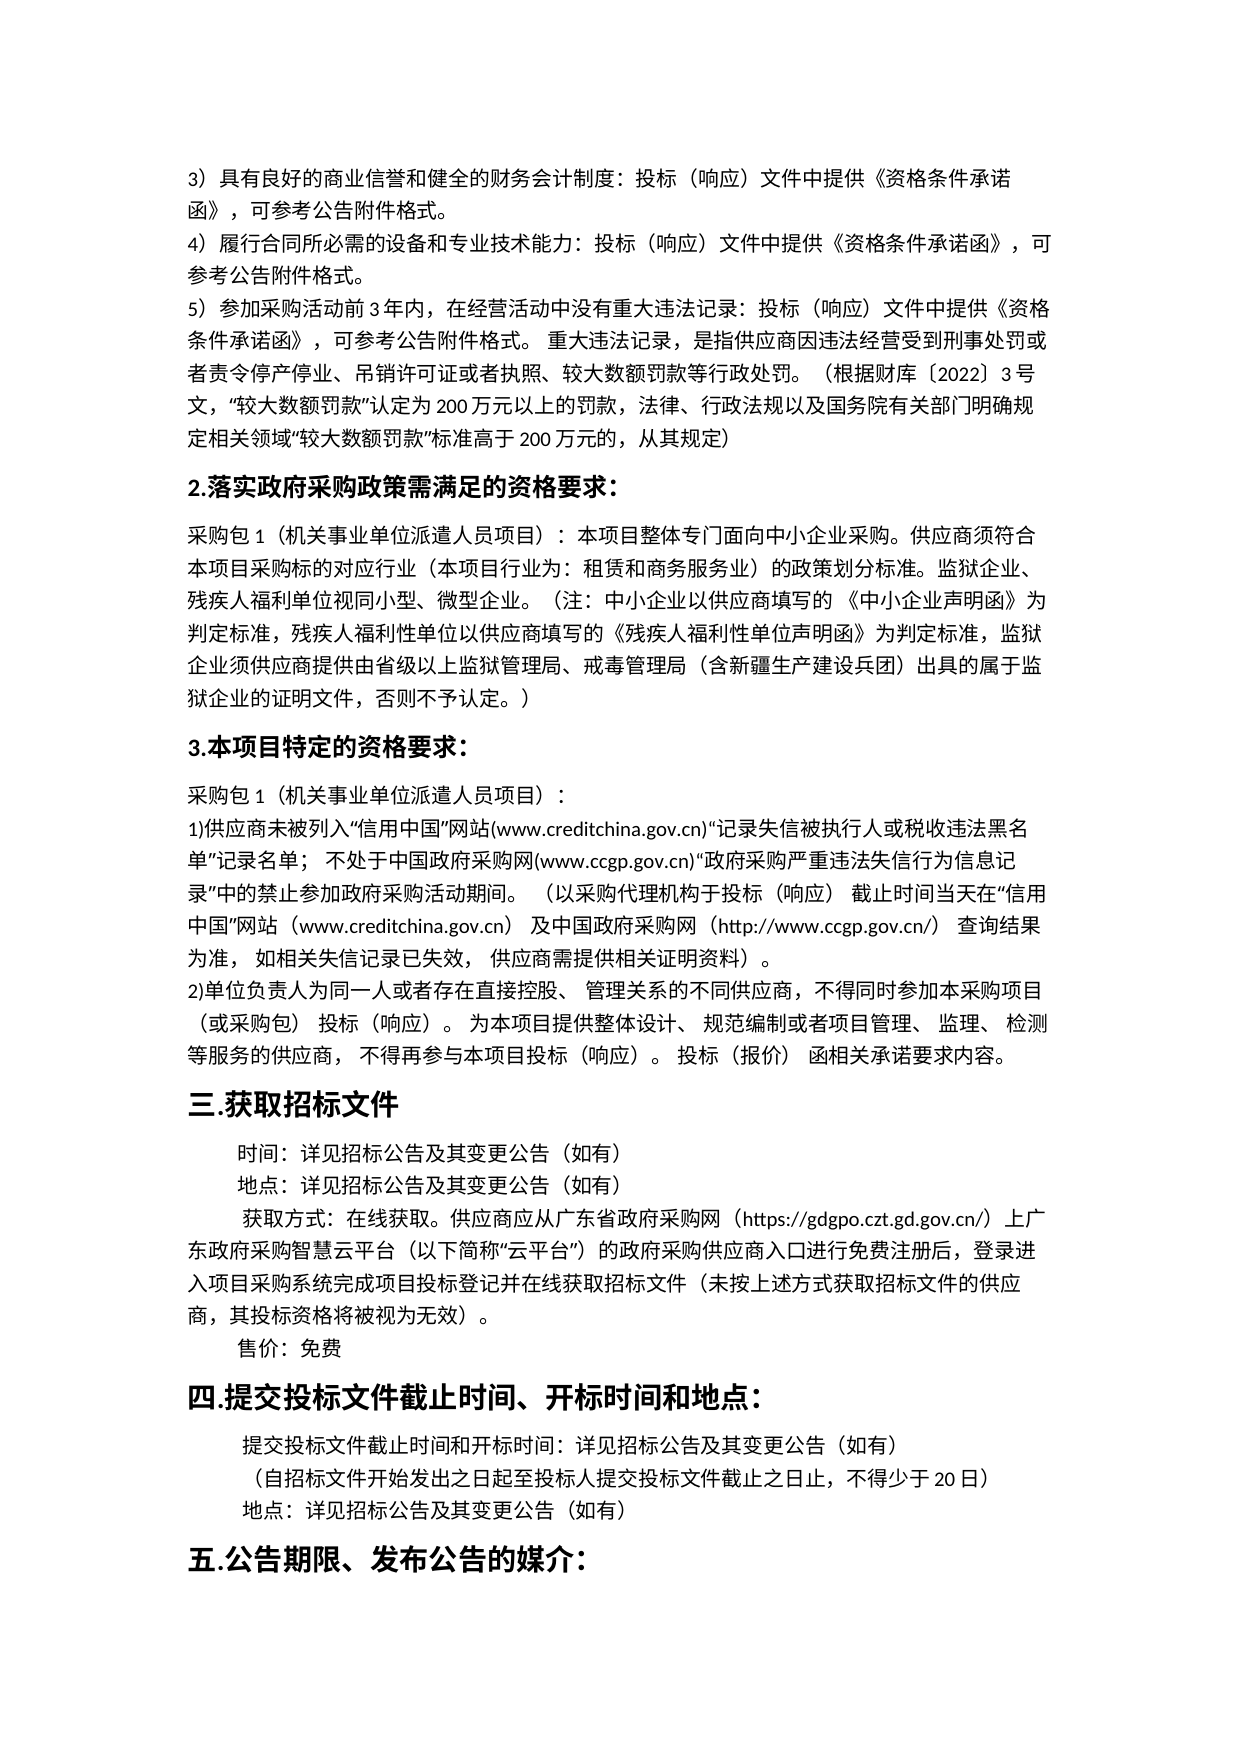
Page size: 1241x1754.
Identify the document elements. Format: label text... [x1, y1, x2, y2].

text 提交投标文件截止时间和开标时间：详见招标公告及其变更公告（如有） [187, 1429, 1053, 1462]
text 4）履行合同所必需的设备和专业技术能力：投标（响应）文件中提供《资格条件承诺函》，可参考公告附件格式。 [187, 227, 1053, 292]
text 地点：详见招标公告及其变更公告（如有） [187, 1494, 1053, 1527]
text 四.提交投标文件截止时间、开标时间和地点： [187, 1364, 1053, 1429]
text 获取方式：在线获取。供应商应从广东省政府采购网（https://gdgpo.czt.gd.gov.cn/）上广东政府采购智慧云平台（以下简称“云平台”）的政府采购供应商入口进行免费注册后，登录进入项目采购系统完成项目投标登记并在线获取招标文件（未按上述方式获取招标文件的供应商，其投标资格将被视为无效）。 [187, 1202, 1053, 1332]
text （自招标文件开始发出之日起至投标人提交投标文件截止之日止，不得少于20日） [187, 1462, 1053, 1494]
text 地点：详见招标公告及其变更公告（如有） [187, 1169, 1053, 1202]
text 2)单位负责人为同一人或者存在直接控股、 管理关系的不同供应商，不得同时参加本采购项目（或采购包） 投标（响应）。 为本项目提供整体设计、 规范编制或者项目管理、 监理、 检测等服务的供应商， 不得再参与本项目投标（响应）。 投标（报价） 函相关承诺要求内容。 [187, 974, 1053, 1072]
text 5）参加采购活动前3年内，在经营活动中没有重大违法记录：投标（响应）文件中提供《资格条件承诺函》，可参考公告附件格式。 重大违法记录，是指供应商因违法经营受到刑事处罚或者责令停产停业、吊销许可证或者执照、较大数额罚款等行政处罚。（根据财库〔2022〕3号文，“较大数额罚款”认定为200万元以上的罚款，法律、行政法规以及国务院有关部门明确规定相关领域“较大数额罚款”标准高于200万元的，从其规定） [187, 292, 1053, 454]
text 售价：免费 [187, 1332, 1053, 1364]
text 采购包1（机关事业单位派遣人员项目）： [187, 779, 1053, 812]
text 采购包1（机关事业单位派遣人员项目）：本项目整体专门面向中小企业采购。供应商须符合本项目采购标的对应行业（本项目行业为：租赁和商务服务业）的政策划分标准。监狱企业、残疾人福利单位视同小型、微型企业。（注：中小企业以供应商填写的 《中小企业声明函》为判定标准，残疾人福利性单位以供应商填写的《残疾人福利性单位声明函》为判定标准，监狱企业须供应商提供由省级以上监狱管理局、戒毒管理局（含新疆生产建设兵团）出具的属于监狱企业的证明文件，否则不予认定。） [187, 519, 1053, 714]
text 时间：详见招标公告及其变更公告（如有） [187, 1137, 1053, 1169]
text 三.获取招标文件 [187, 1072, 1053, 1137]
text 3）具有良好的商业信誉和健全的财务会计制度：投标（响应）文件中提供《资格条件承诺函》，可参考公告附件格式。 [187, 162, 1053, 227]
text 2.落实政府采购政策需满足的资格要求： [187, 454, 1053, 519]
text 3.本项目特定的资格要求： [187, 714, 1053, 779]
text 五.公告期限、发布公告的媒介： [187, 1527, 1053, 1592]
text 1)供应商未被列入“信用中国”网站(www.creditchina.gov.cn)“记录失信被执行人或税收违法黑名单”记录名单； 不处于中国政府采购网(www.ccgp.gov.cn)“政府采购严重违法失信行为信息记录”中的禁止参加政府采购活动期间。 （以采购代理机构于投标（响应） 截止时间当天在“信用中国”网站（www.creditchina.gov.cn） 及中国政府采购网（http://www.ccgp.gov.cn/） 查询结果为准， 如相关失信记录已失效， 供应商需提供相关证明资料）。 [187, 812, 1053, 974]
